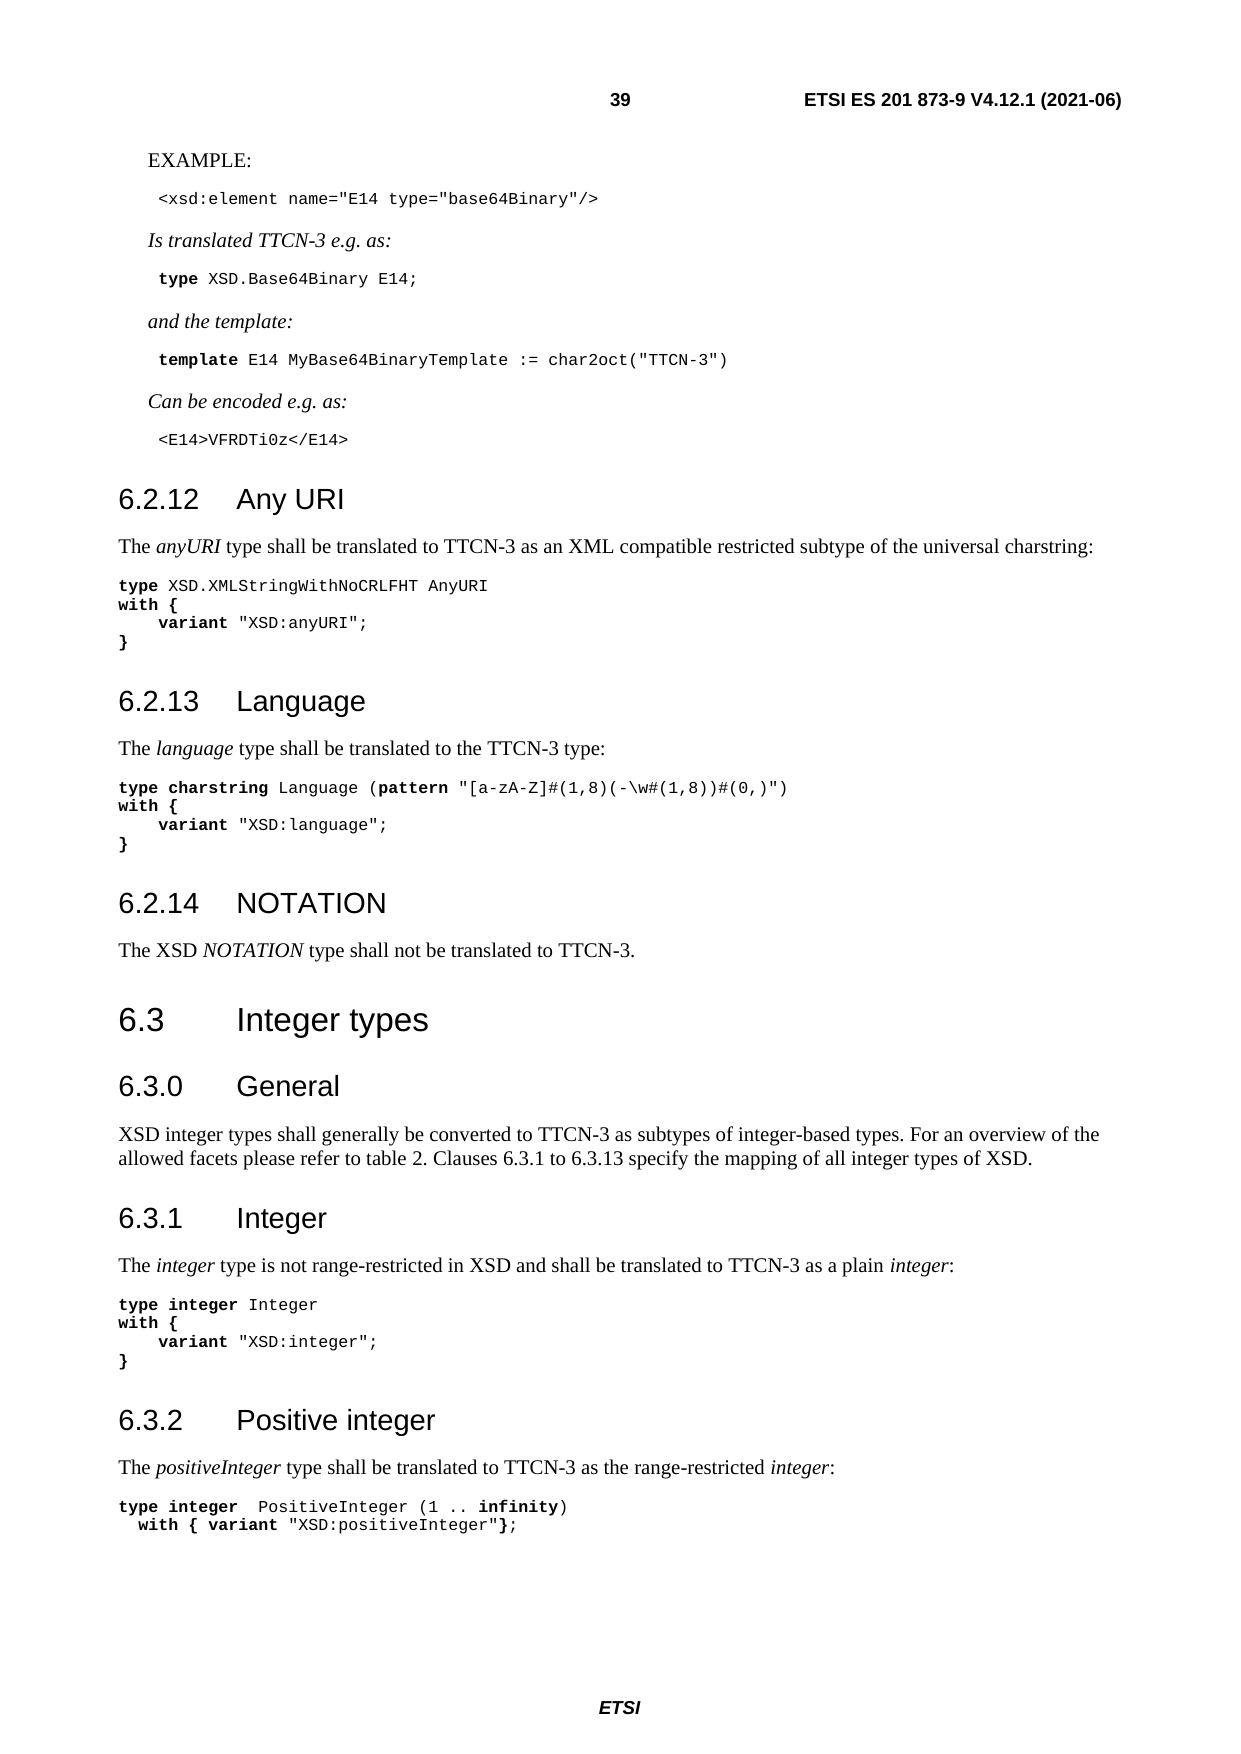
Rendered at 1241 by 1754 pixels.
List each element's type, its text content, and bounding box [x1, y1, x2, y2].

subtitle 6.3.1 Integer [118, 1201, 1122, 1235]
text The positiveInteger type shall be translated to TTCN-3 as the range-restricted integer: [118, 1455, 1122, 1479]
text <E14>VFRDTi0z</E14> [118, 432, 1122, 451]
subtitle 6.3 Integer types [118, 1000, 1122, 1038]
text variant "XSD:anyURI"; [118, 615, 1122, 634]
text EXAMPLE: [148, 148, 1122, 172]
text with { variant "XSD:positiveInteger"}; [118, 1517, 1122, 1536]
text } [118, 634, 1122, 653]
text type integer PositiveInteger (1 .. infinity) [118, 1498, 1122, 1517]
text variant "XSD:language"; [118, 817, 1122, 836]
text with { [118, 798, 1122, 817]
text } [118, 1353, 1122, 1372]
text XSD integer types shall generally be converted to TTCN-3 as subtypes of integer-based types. For an overview of the allowed facets please refer to table 2. Clauses 6.3.1 to 6.3.13 specify the mapping of all integer types of XSD. [118, 1122, 1122, 1170]
text <xsd:element name="E14 type="base64Binary"/> [118, 190, 1122, 209]
text with { [118, 1315, 1122, 1334]
text Can be encoded e.g. as: [118, 389, 1122, 413]
text type XSD.Base64Binary E14; [118, 271, 1122, 309]
text template E14 MyBase64BinaryTemplate := char2oct("TTCN-3") [118, 351, 1122, 389]
text type XSD.XMLStringWithNoCRLFHT AnyURI [118, 577, 1122, 596]
text variant "XSD:integer"; [118, 1334, 1122, 1353]
text The XSD NOTATION type shall not be translated to TTCN-3. [118, 938, 1122, 962]
text and the template: [118, 309, 1122, 333]
text The anyURI type shall be translated to TTCN-3 as an XML compatible restricted subtype of the universal charstring: [118, 534, 1122, 558]
subtitle 6.3.2 Positive integer [118, 1403, 1122, 1437]
text with { [118, 596, 1122, 615]
text The language type shall be translated to the TTCN-3 type: [118, 736, 1122, 760]
subtitle 6.2.13 Language [118, 684, 1122, 718]
subtitle 6.2.12 Any URI [118, 482, 1122, 516]
subtitle 6.3.0 General [118, 1069, 1122, 1103]
text Is translated TTCN-3 e.g. as: [118, 228, 1122, 252]
text The integer type is not range-restricted in XSD and shall be translated to TTCN-3 as a plain integer: [118, 1253, 1122, 1277]
text } [118, 836, 1122, 854]
subtitle 6.2.14 NOTATION [118, 886, 1122, 919]
text type charstring Language (pattern "[a-zA-Z]#(1,8)(-\w#(1,8))#(0,)") [118, 779, 1122, 798]
text type integer Integer [118, 1296, 1122, 1315]
